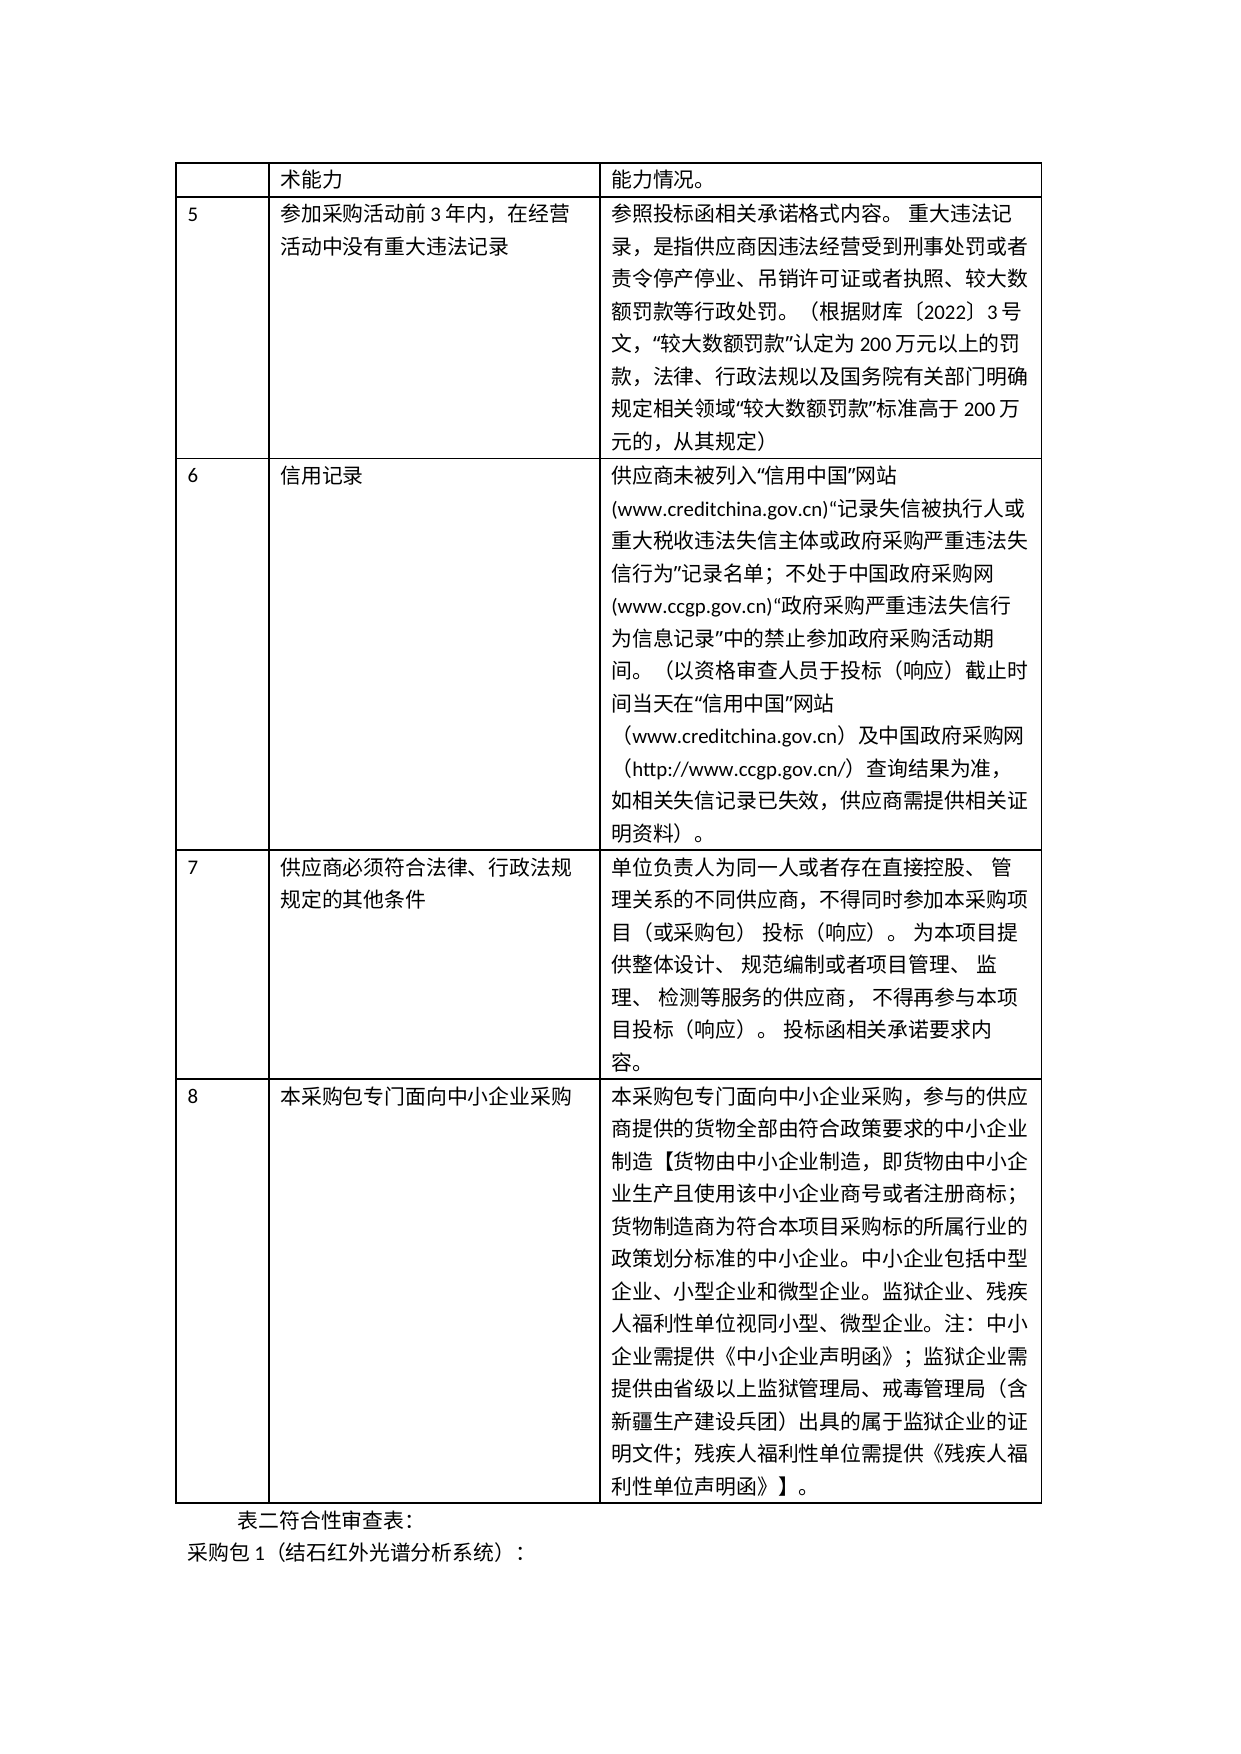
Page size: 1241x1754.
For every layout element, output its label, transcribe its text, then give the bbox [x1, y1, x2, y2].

table_cell 6 [177, 459, 268, 849]
table_cell 履行合同所必需的设备和专业技术能力 [270, 164, 599, 196]
table_cell 参照投标函相关承诺格式内容。 重大违法记录，是指供应商因违法经营受到刑事处罚或者责令停产停业、吊销许可证或者执照、较大数额罚款等行政处罚。（根据财库〔2022〕3号文，“较大数额罚款”认定为200万元以上的罚款，法律、行政法规以及国务院有关部门明确规定相关领域“较大数额罚款”标准高于200万元的，从其规定） [601, 198, 1041, 458]
table_cell 本采购包专门面向中小企业采购 [270, 1080, 599, 1502]
table_cell 单位负责人为同一人或者存在直接控股、 管理关系的不同供应商，不得同时参加本采购项目（或采购包） 投标（响应）。 为本项目提供整体设计、 规范编制或者项目管理、 监理、 检测等服务的供应商， 不得再参与本项目投标（响应）。 投标函相关承诺要求内容。 [601, 851, 1041, 1078]
table_cell 供应商未被列入“信用中国”网站(www.creditchina.gov.cn)“记录失信被执行人或重大税收违法失信主体或政府采购严重违法失信行为”记录名单；不处于中国政府采购网(www.ccgp.gov.cn)“政府采购严重违法失信行为信息记录”中的禁止参加政府采购活动期间。（以资格审查人员于投标（响应）截止时间当天在“信用中国”网站（www.creditchina.gov.cn）及中国政府采购网（http://www.ccgp.gov.cn/）查询结果为准，如相关失信记录已失效，供应商需提供相关证明资料）。 [601, 459, 1041, 849]
table_cell 信用记录 [270, 459, 599, 849]
text 表二符合性审查表： [187, 1504, 1053, 1536]
table_cell 本采购包专门面向中小企业采购，参与的供应商提供的货物全部由符合政策要求的中小企业制造【货物由中小企业制造，即货物由中小企业生产且使用该中小企业商号或者注册商标；货物制造商为符合本项目采购标的所属行业的政策划分标准的中小企业。中小企业包括中型企业、小型企业和微型企业。监狱企业、残疾人福利性单位视同小型、微型企业。注：中小企业需提供《中小企业声明函》；监狱企业需提供由省级以上监狱管理局、戒毒管理局（含新疆生产建设兵团）出具的属于监狱企业的证明文件；残疾人福利性单位需提供《残疾人福利性单位声明函》】。 [601, 1080, 1041, 1502]
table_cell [601, 164, 1041, 196]
text 采购包1（结石红外光谱分析系统）： [187, 1536, 1053, 1569]
table_cell 供应商必须符合法律、行政法规规定的其他条件 [270, 851, 599, 1078]
table_cell 5 [177, 198, 268, 458]
table_cell 参加采购活动前3年内，在经营活动中没有重大违法记录 [270, 198, 599, 458]
table_cell 8 [177, 1080, 268, 1502]
table_cell 7 [177, 851, 268, 1078]
table_cell 4 [177, 164, 268, 196]
